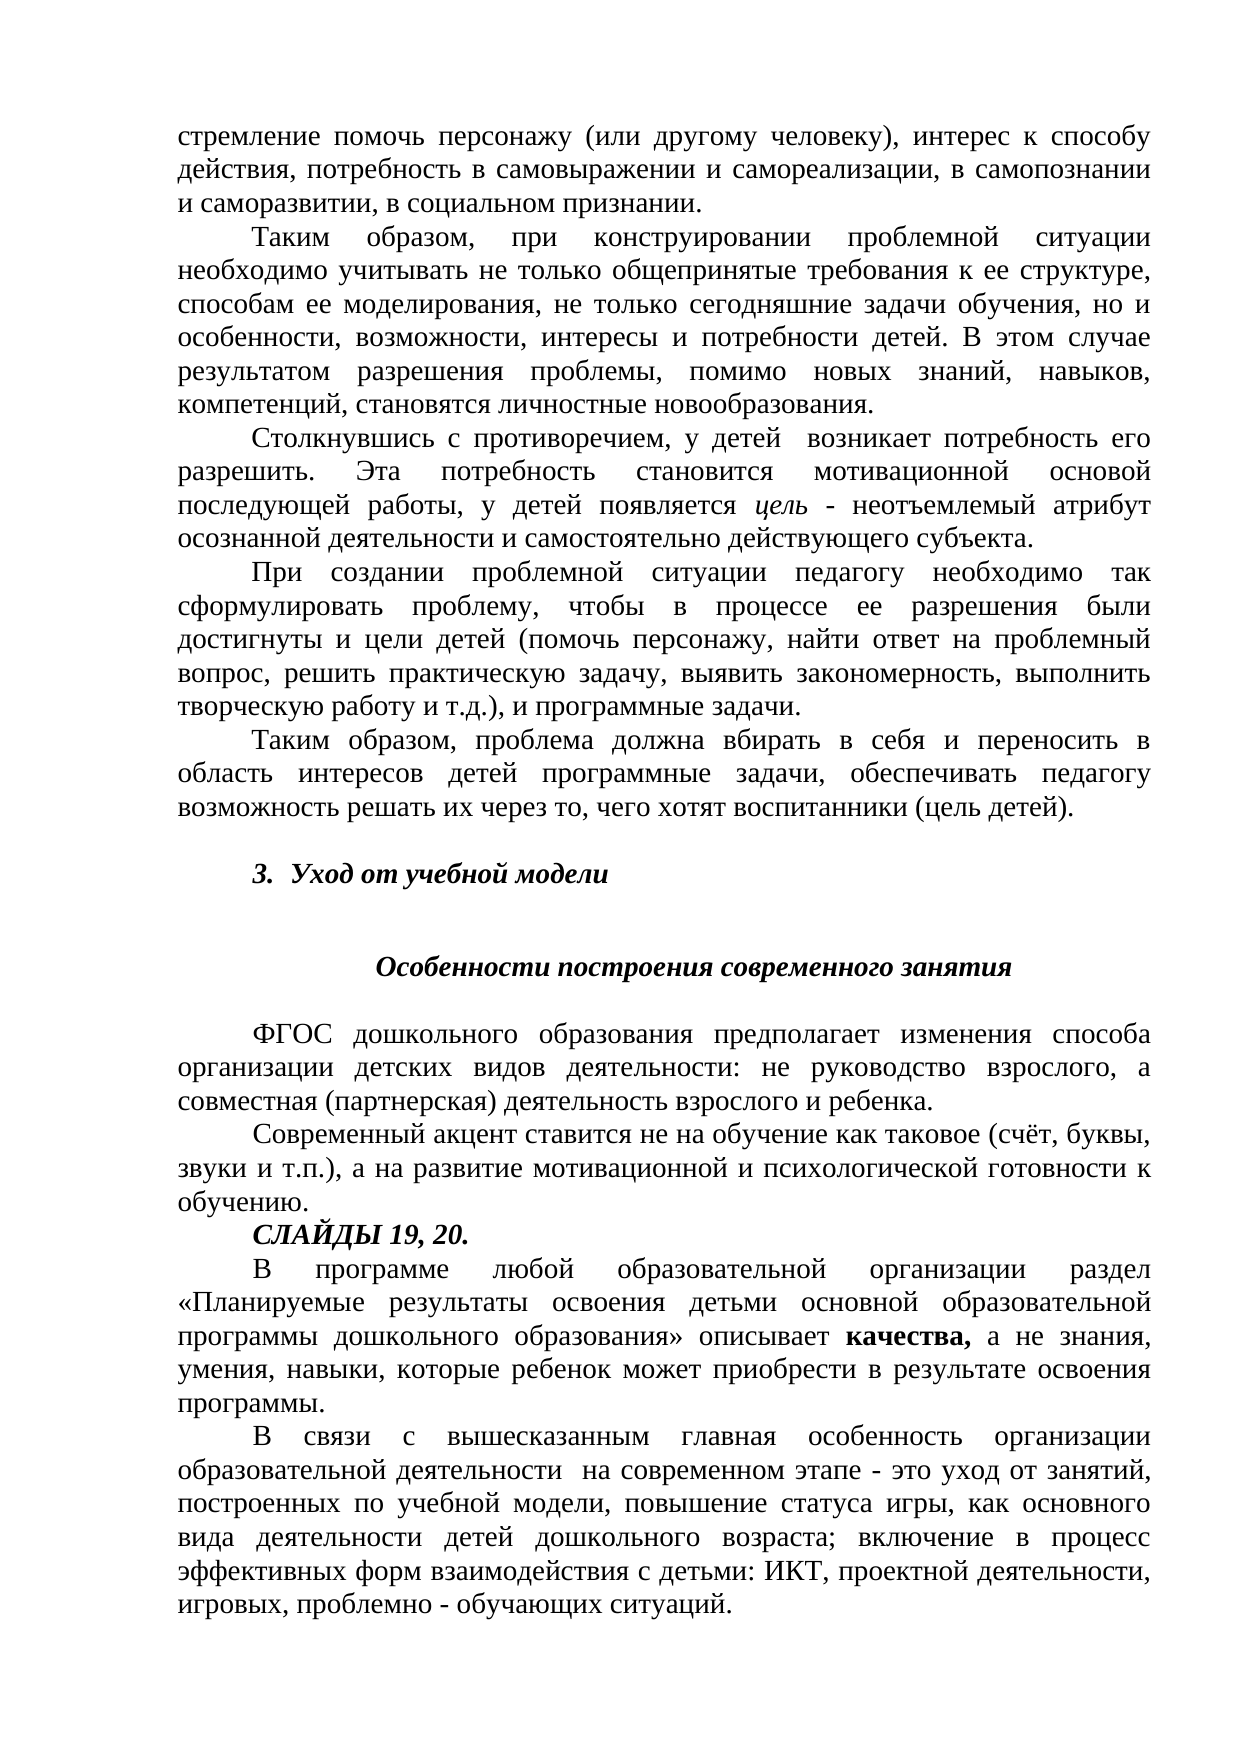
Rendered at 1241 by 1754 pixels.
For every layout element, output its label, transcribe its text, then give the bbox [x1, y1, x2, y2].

text Таким образом, при конструировании проблемной ситуации необходимо учитывать не только общепринятые требования к ее структуре, способам ее моделирования, не только сегодняшние задачи обучения, но и особенности, возможности, интересы и потребности детей. В этом случае результатом разрешения проблемы, помимо новых знаний, навыков, компетенций, становятся личностные новообразования. [177, 219, 1152, 420]
text В программе любой образовательной организации раздел «Планируемые результаты освоения детьми основной образовательной программы дошкольного образования» описывает качества, а не знания, умения, навыки, которые ребенок может приобрести в результате освоения программы. [177, 1251, 1152, 1418]
list Уход от учебной модели [252, 856, 1152, 889]
text СЛАЙДЫ 19, 20. [177, 1217, 1152, 1251]
text Столкнувшись с противоречием, у детей возникает потребность его разрешить. Эта потребность становится мотивационной основой последующей работы, у детей появляется цель - неотъемлемый атрибут осознанной деятельности и самостоятельно действующего субъекта. [177, 420, 1152, 554]
text При создании проблемной ситуации педагогу необходимо так сформулировать проблему, чтобы в процессе ее разрешения были достигнуты и цели детей (помочь персонажу, найти ответ на проблемный вопрос, решить практическую задачу, выявить закономерность, выполнить творческую работу и т.д.), и программные задачи. [177, 554, 1152, 722]
text Особенности построения современного занятия [179, 949, 1152, 982]
text Современный акцент ставится не на обучение как таковое (счёт, буквы, звуки и т.п.), а на развитие мотивационной и психологической готовности к обучению. [177, 1117, 1152, 1217]
text ФГОС дошкольного образования предполагает изменения способа организации детских видов деятельности: не руководство взрослого, а совместная (партнерская) деятельность взрослого и ребенка. [177, 1016, 1152, 1117]
text Таким образом, проблема должна вбирать в себя и переносить в область интересов детей программные задачи, обеспечивать педагогу возможность решать их через то, чего хотят воспитанники (цель детей). [177, 722, 1152, 822]
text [177, 118, 1152, 219]
text В связи с вышесказанным главная особенность организации образовательной деятельности на современном этапе - это уход от занятий, построенных по учебной модели, повышение статуса игры, как основного вида деятельности детей дошкольного возраста; включение в процесс эффективных форм взаимодействия с детьми: ИКТ, проектной деятельности, игровых, проблемно - обучающих ситуаций. [177, 1418, 1152, 1620]
